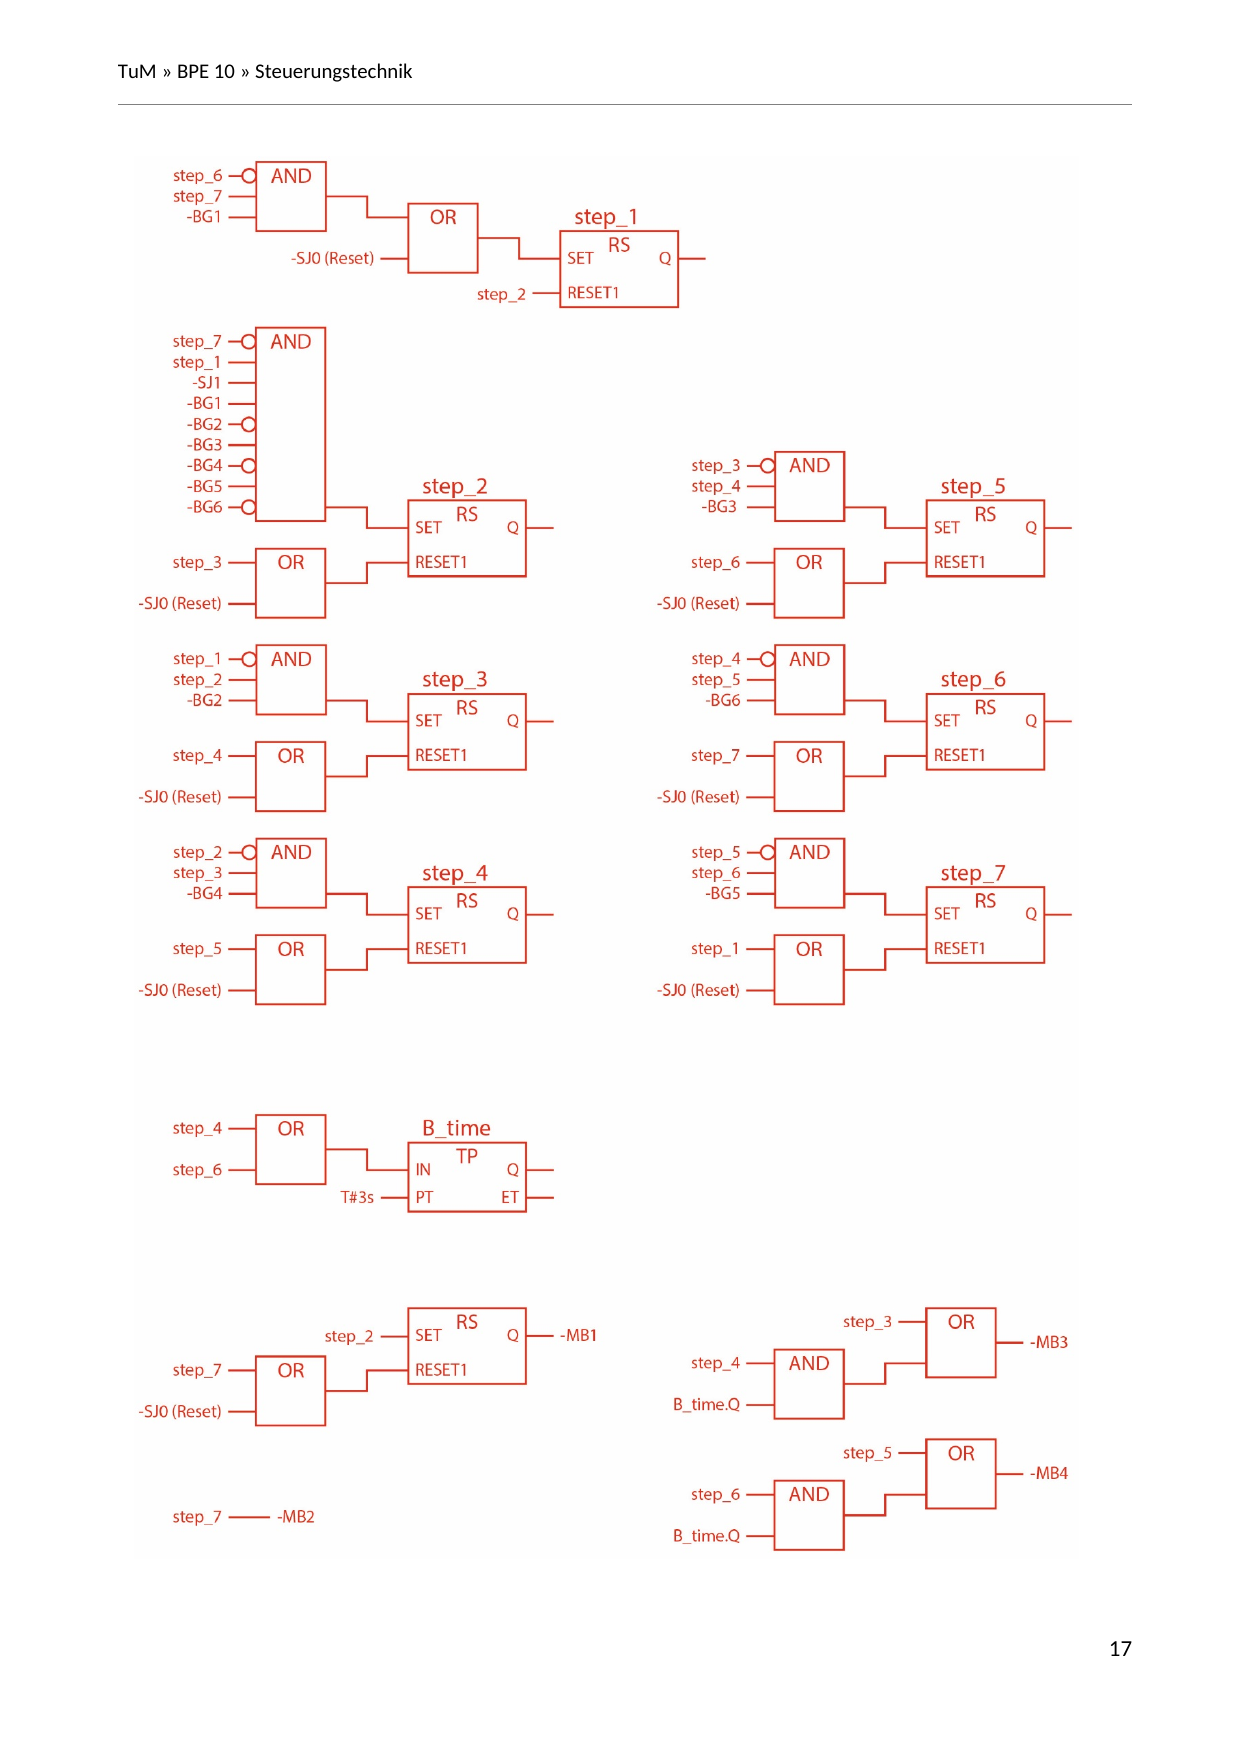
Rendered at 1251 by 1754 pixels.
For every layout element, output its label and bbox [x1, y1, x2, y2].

table_cell [123, 148, 1127, 1575]
picture [134, 156, 1080, 1559]
